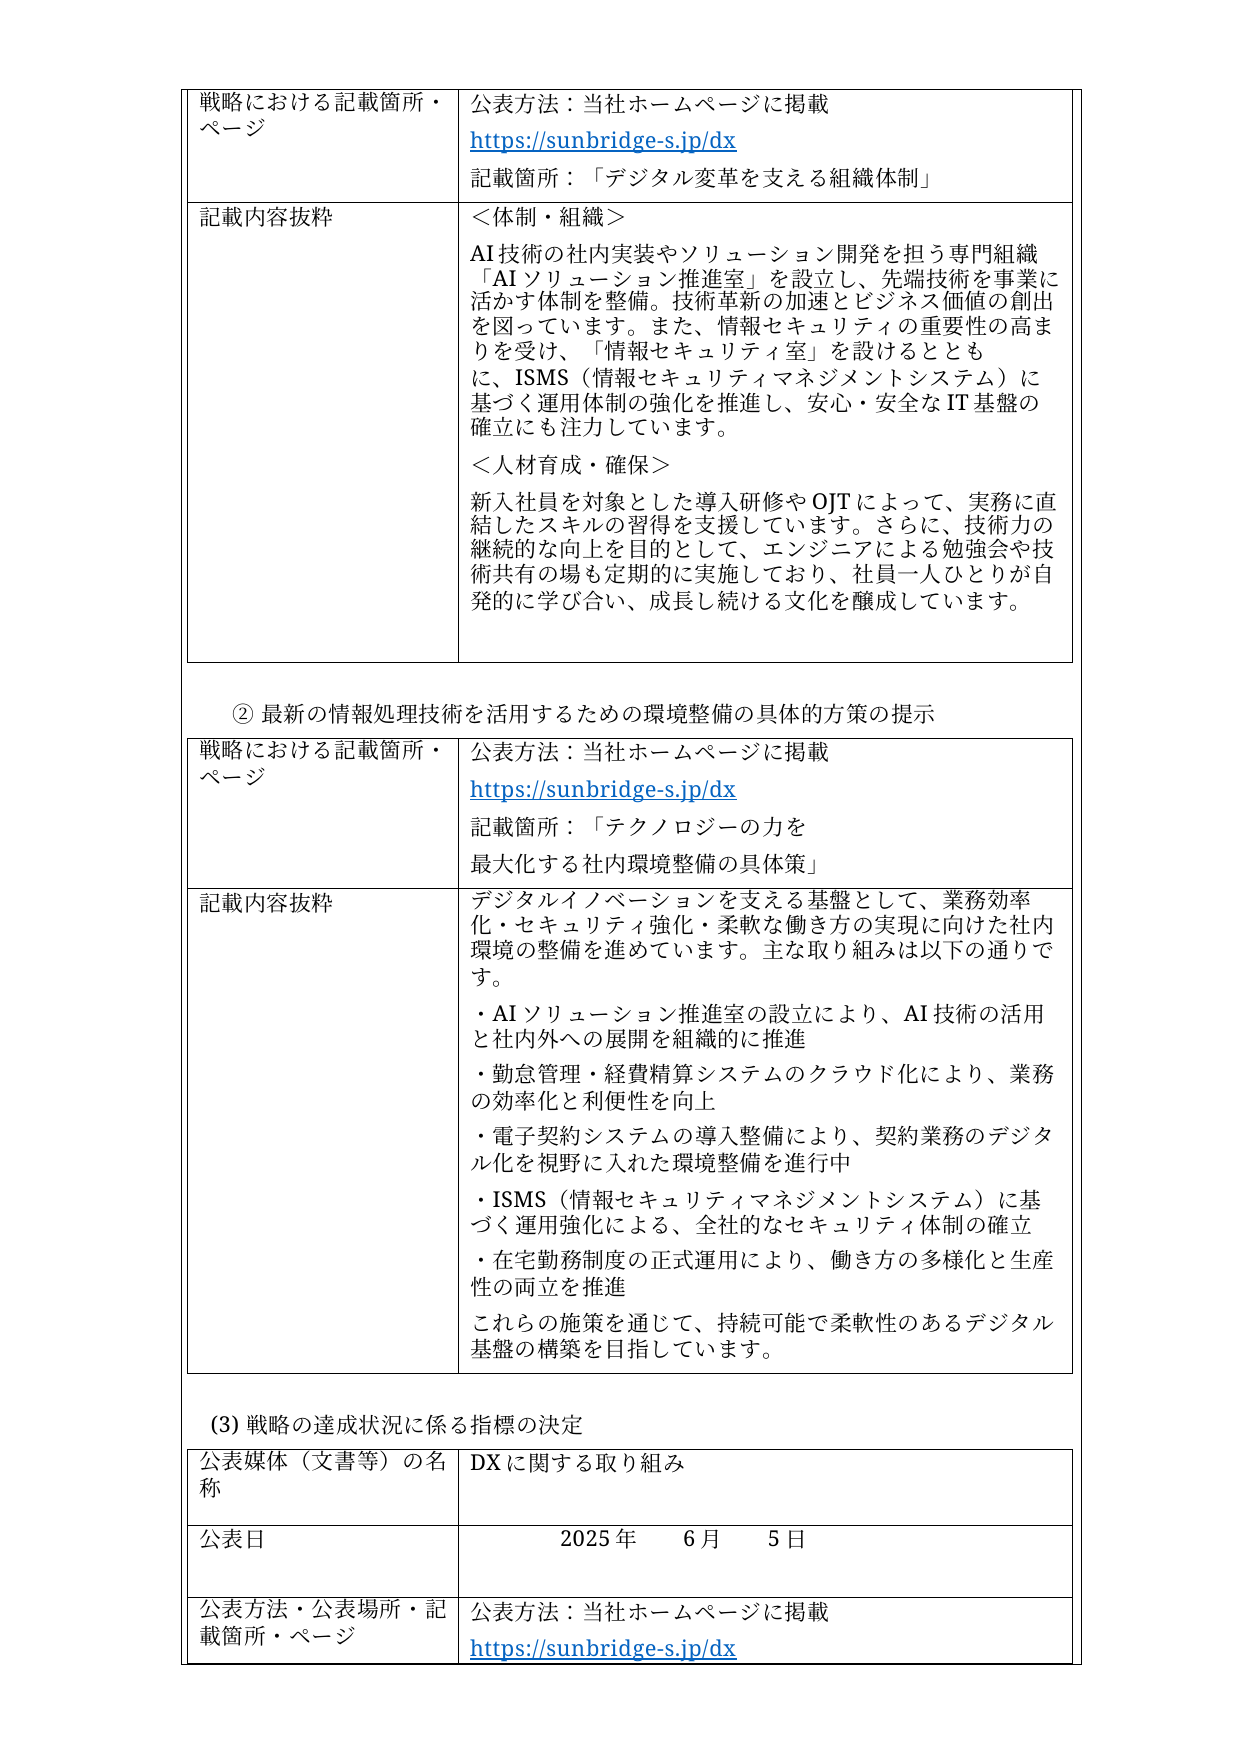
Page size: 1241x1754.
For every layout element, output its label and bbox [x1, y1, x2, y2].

table_cell [182, 90, 1081, 1664]
